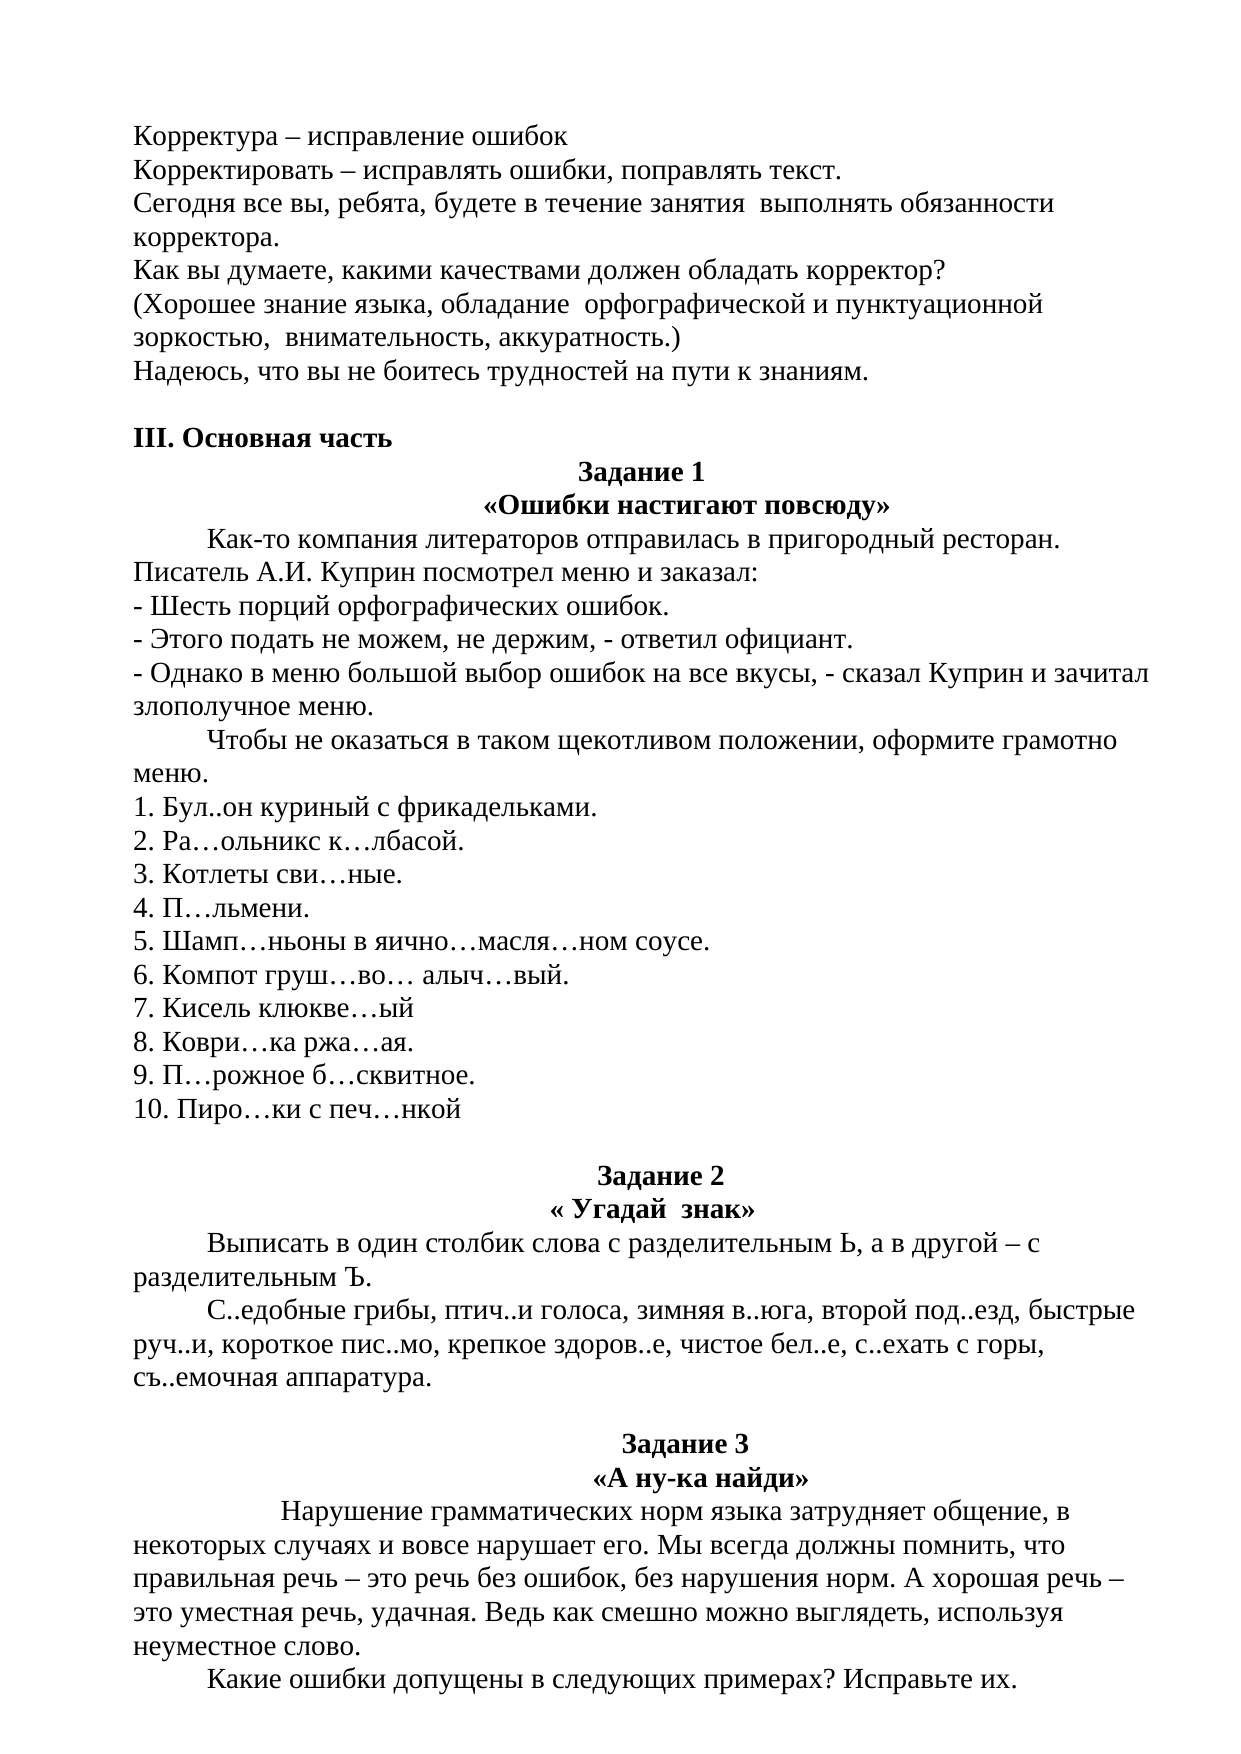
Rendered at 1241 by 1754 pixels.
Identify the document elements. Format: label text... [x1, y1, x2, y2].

text Задание 3 [133, 1426, 1167, 1460]
text С..едобные грибы, птич..и голоса, зимняя в..юга, второй под..езд, быстрые руч..и, короткое пис..мо, крепкое здоров..е, чистое бел..е, с..ехать с горы, съ..емочная аппаратура. [133, 1292, 1167, 1393]
text 6. Компот груш…во… алыч…вый. 7. Кисель клюкве…ый 8. Коври…ка ржа…ая. 9. П…рожное б…сквитное. 10. Пиро…ки с печ…нкой [133, 957, 1167, 1124]
text « Угадай знак» [133, 1192, 1167, 1225]
text Задание 1 [133, 454, 1167, 487]
text «А ну-ка найди» Нарушение грамматических норм языка затрудняет общение, в некоторых случаях и вовсе нарушает его. Мы всегда должны помнить, что правильная речь – это речь без ошибок, без нарушения норм. А хорошая речь – это уместная речь, удачная. Ведь как смешно можно выглядеть, используя неуместное слово. [133, 1460, 1167, 1661]
text Задание 2 [133, 1124, 1167, 1192]
text Как вы думаете, какими качествами должен обладать корректор? [133, 252, 1167, 286]
text Сегодня все вы, ребята, будете в течение занятия выполнять обязанности корректора. [133, 185, 1167, 252]
text III. Основная часть [133, 420, 1167, 454]
text Выписать в один столбик слова с разделительным Ь, а в другой – с разделительным Ъ. [133, 1225, 1167, 1292]
text (Хорошее знание языка, обладание орфографической и пунктуационной зоркостью, внимательность, аккуратность.) [133, 286, 1167, 353]
text Корректура – исправление ошибок [133, 118, 1167, 152]
text Какие ошибки допущены в следующих примерах? Исправьте их. [133, 1661, 1167, 1695]
text Надеюсь, что вы не боитесь трудностей на пути к знаниям. [133, 353, 1167, 387]
text Корректировать – исправлять ошибки, поправлять текст. [133, 152, 1167, 185]
text «Ошибки настигают повсюду» Как-то компания литераторов отправилась в пригородный ресторан. Писатель А.И. Куприн посмотрел меню и заказал: - Шесть порций орфографических ошибок. - Этого подать не можем, не держим, - ответил официант. - Однако в меню большой выбор ошибок на все вкусы, - сказал Куприн и зачитал злополучное меню. Чтобы не оказаться в таком щекотливом положении, оформите грамотно меню. 1. Бул..он куриный с фрикадельками. 2. Ра…ольникс к…лбасой. 3. Котлеты сви…ные. 4. П…льмени. 5. Шамп…ньоны в яично…масля…ном соусе. [133, 487, 1167, 957]
